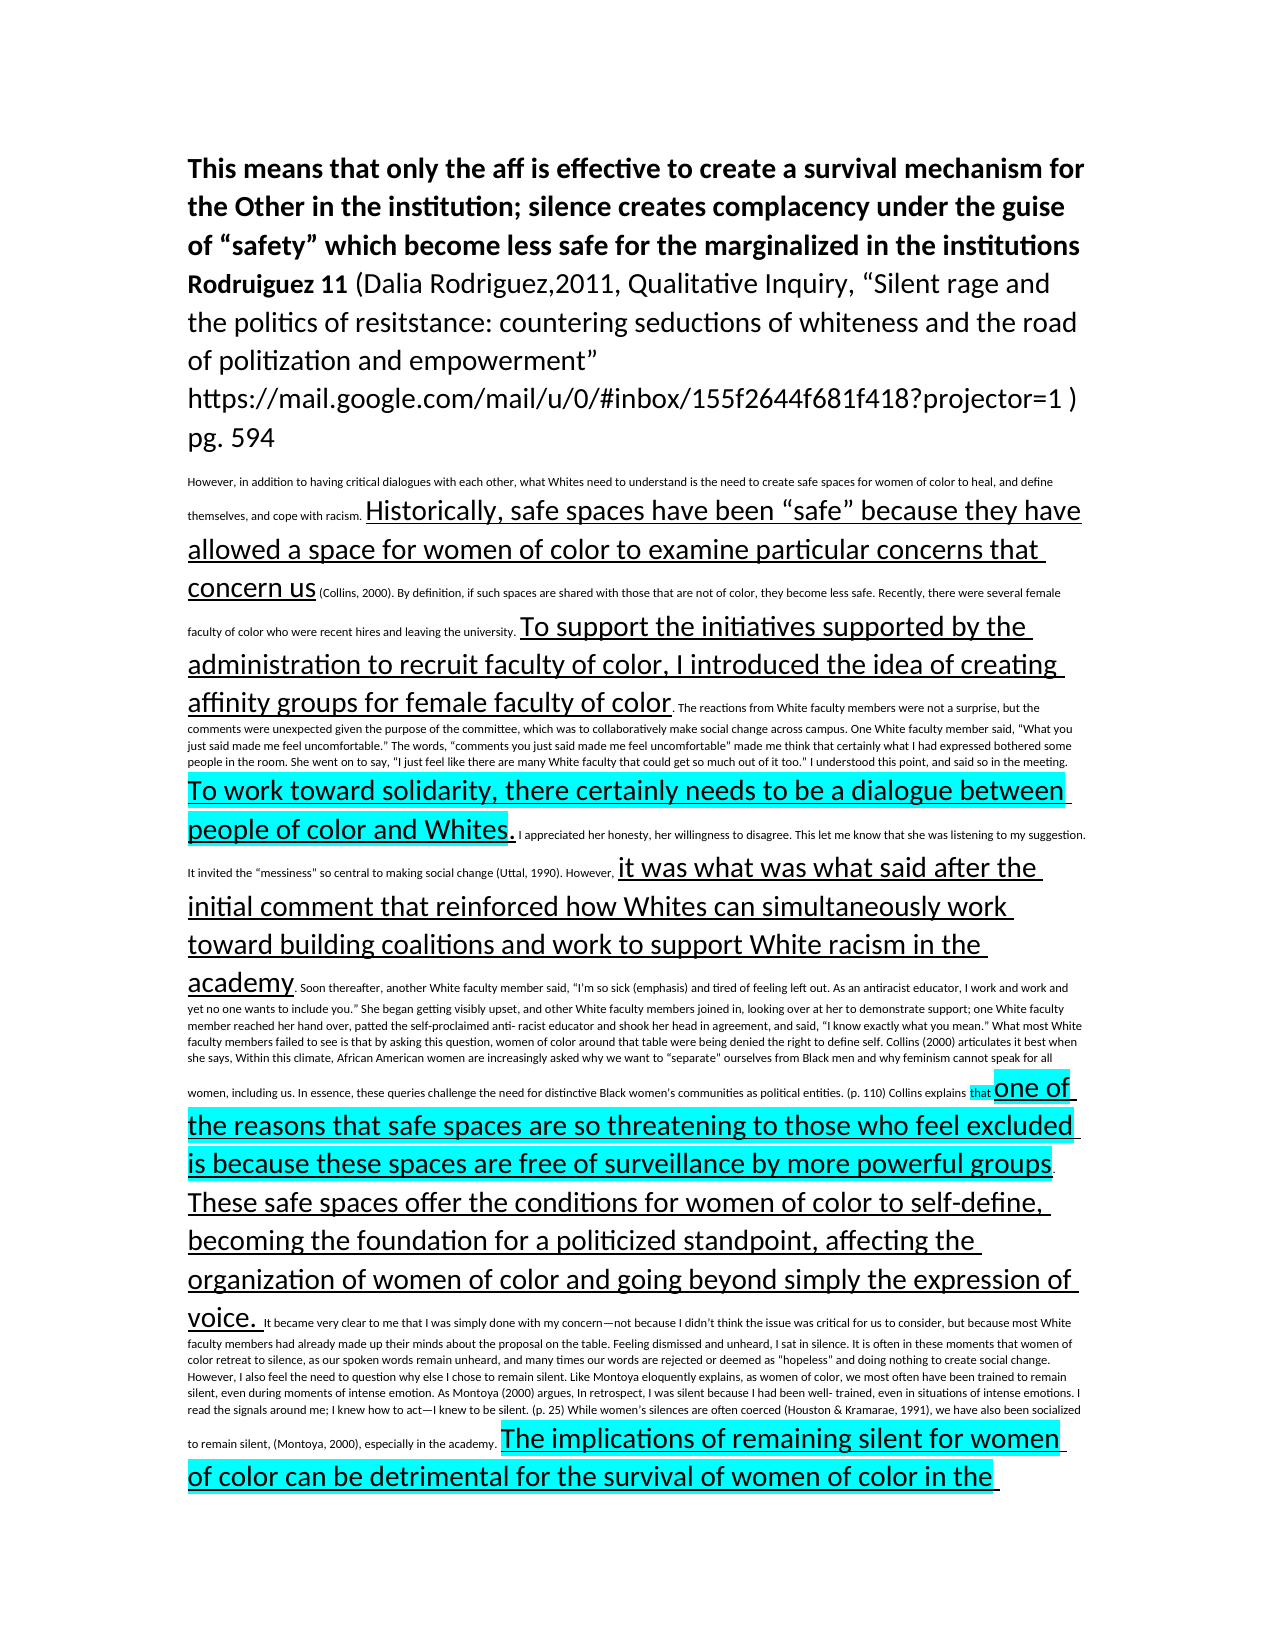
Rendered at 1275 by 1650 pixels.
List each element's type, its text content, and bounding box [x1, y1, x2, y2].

text Rodruiguez 11 (Dalia Rodriguez,2011, Qualitative Inquiry, “Silent rage and the politics of resitstance: countering seductions of whiteness and the road of politization and empowerment” https://mail.google.com/mail/u/0/#inbox/155f2644f681f418?projector=1 ) pg. 594 [187, 265, 1087, 455]
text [187, 474, 1087, 1494]
subtitle This means that only the aff is effective to create a survival mechanism for the Other in the institution; silence creates complacency under the guise of “safety” which become less safe for the marginalized in the institutions [187, 150, 1087, 262]
